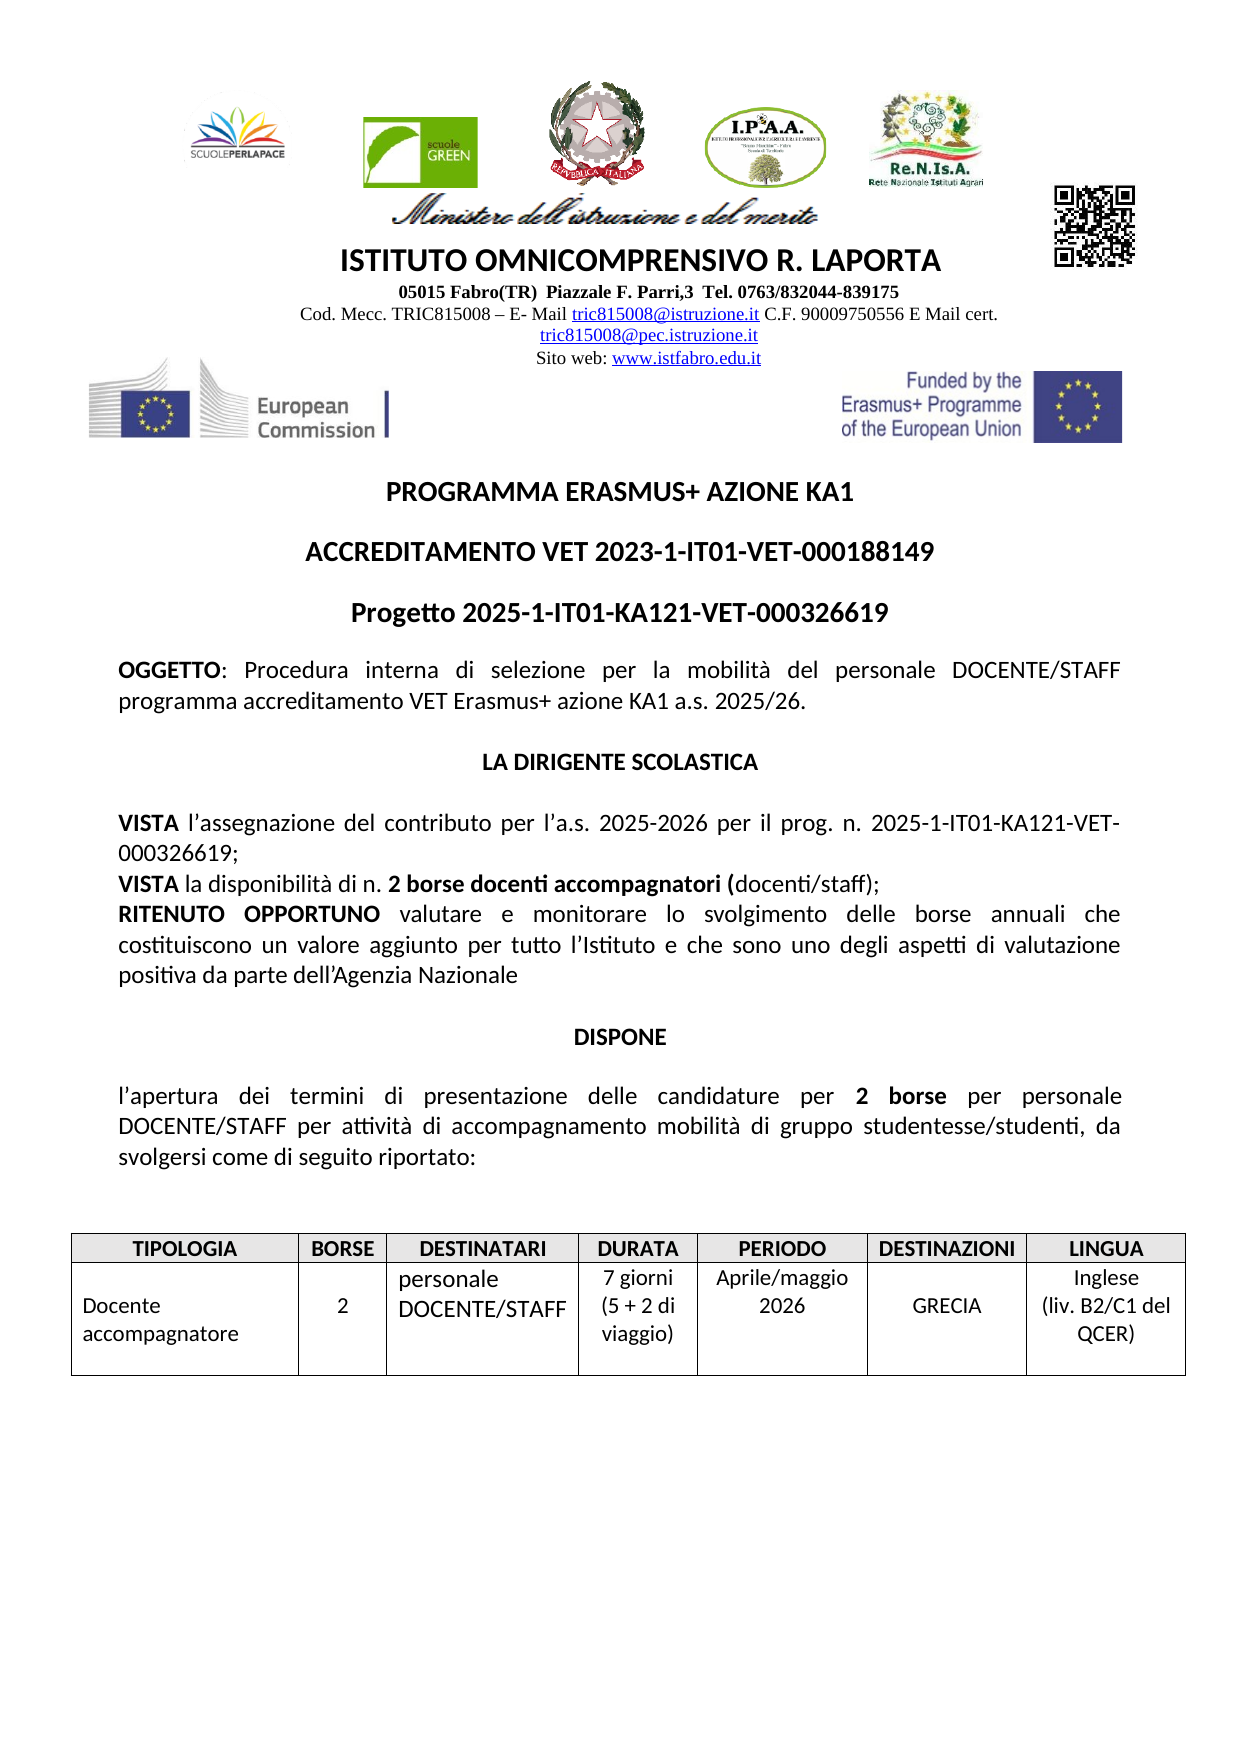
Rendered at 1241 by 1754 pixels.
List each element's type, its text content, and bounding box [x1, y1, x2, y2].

text ACCREDITAMENTO VET 2023-1-IT01-VET-000188149 [118, 533, 1122, 569]
table_header BORSE [299, 1234, 386, 1262]
table_header DESTINATARI [387, 1234, 578, 1262]
table_cell 7 giorni (5 + 2 di viaggio) [579, 1263, 697, 1375]
text l’apertura dei termini di presentazione delle candidature per 2 borse per personale DOCENTE/STAFF per attività di accompagnamento mobilità di gruppo studentesse/studenti, da svolgersi come di seguito riportato: [118, 1080, 1122, 1172]
text PROGRAMMA ERASMUS+ AZIONE KA1 [118, 473, 1122, 508]
text VISTA l’assegnazione del contributo per l’a.s. 2025-2026 per il prog. n. 2025-1-IT01-KA121-VET-000326619; [118, 807, 1122, 868]
table_header PERIODO [698, 1234, 867, 1262]
table_cell Inglese (liv. B2/C1 del QCER) [1027, 1263, 1185, 1375]
table_cell 2 [299, 1263, 386, 1375]
table_header LINGUA [1027, 1234, 1185, 1262]
picture [842, 371, 1123, 443]
picture [391, 193, 819, 224]
table_header DURATA [579, 1234, 697, 1262]
picture [704, 107, 827, 188]
table_cell GRECIA [868, 1263, 1026, 1375]
picture [363, 117, 478, 188]
picture [869, 90, 984, 187]
table_cell Docente accompagnatore [72, 1263, 298, 1375]
text Progetto 2025-1-IT01-KA121-VET-000326619 [118, 594, 1122, 629]
text LA DIRIGENTE SCOLASTICA [118, 746, 1122, 777]
picture [182, 90, 292, 168]
picture [88, 357, 389, 438]
picture [1050, 182, 1138, 270]
table_cell Aprile/maggio 2026 [698, 1263, 867, 1375]
text VISTA la disponibilità di n. 2 borse docenti accompagnatori (docenti/staff); [118, 868, 1122, 899]
table_cell personale DOCENTE/STAFF [387, 1263, 578, 1375]
text RITENUTO OPPORTUNO valutare e monitorare lo svolgimento delle borse annuali che costituiscono un valore aggiunto per tutto l’Istituto e che sono uno degli aspetti di valutazione positiva da parte dell’Agenzia Nazionale [118, 899, 1122, 990]
text OGGETTO: Procedura interna di selezione per la mobilità del personale DOCENTE/STAFF programma accreditamento VET Erasmus+ azione KA1 a.s. 2025/26. [118, 654, 1122, 716]
text DISPONE [118, 990, 1122, 1051]
picture [549, 81, 645, 186]
table_header TIPOLOGIA [72, 1234, 298, 1262]
table_header DESTINAZIONI [868, 1234, 1026, 1262]
